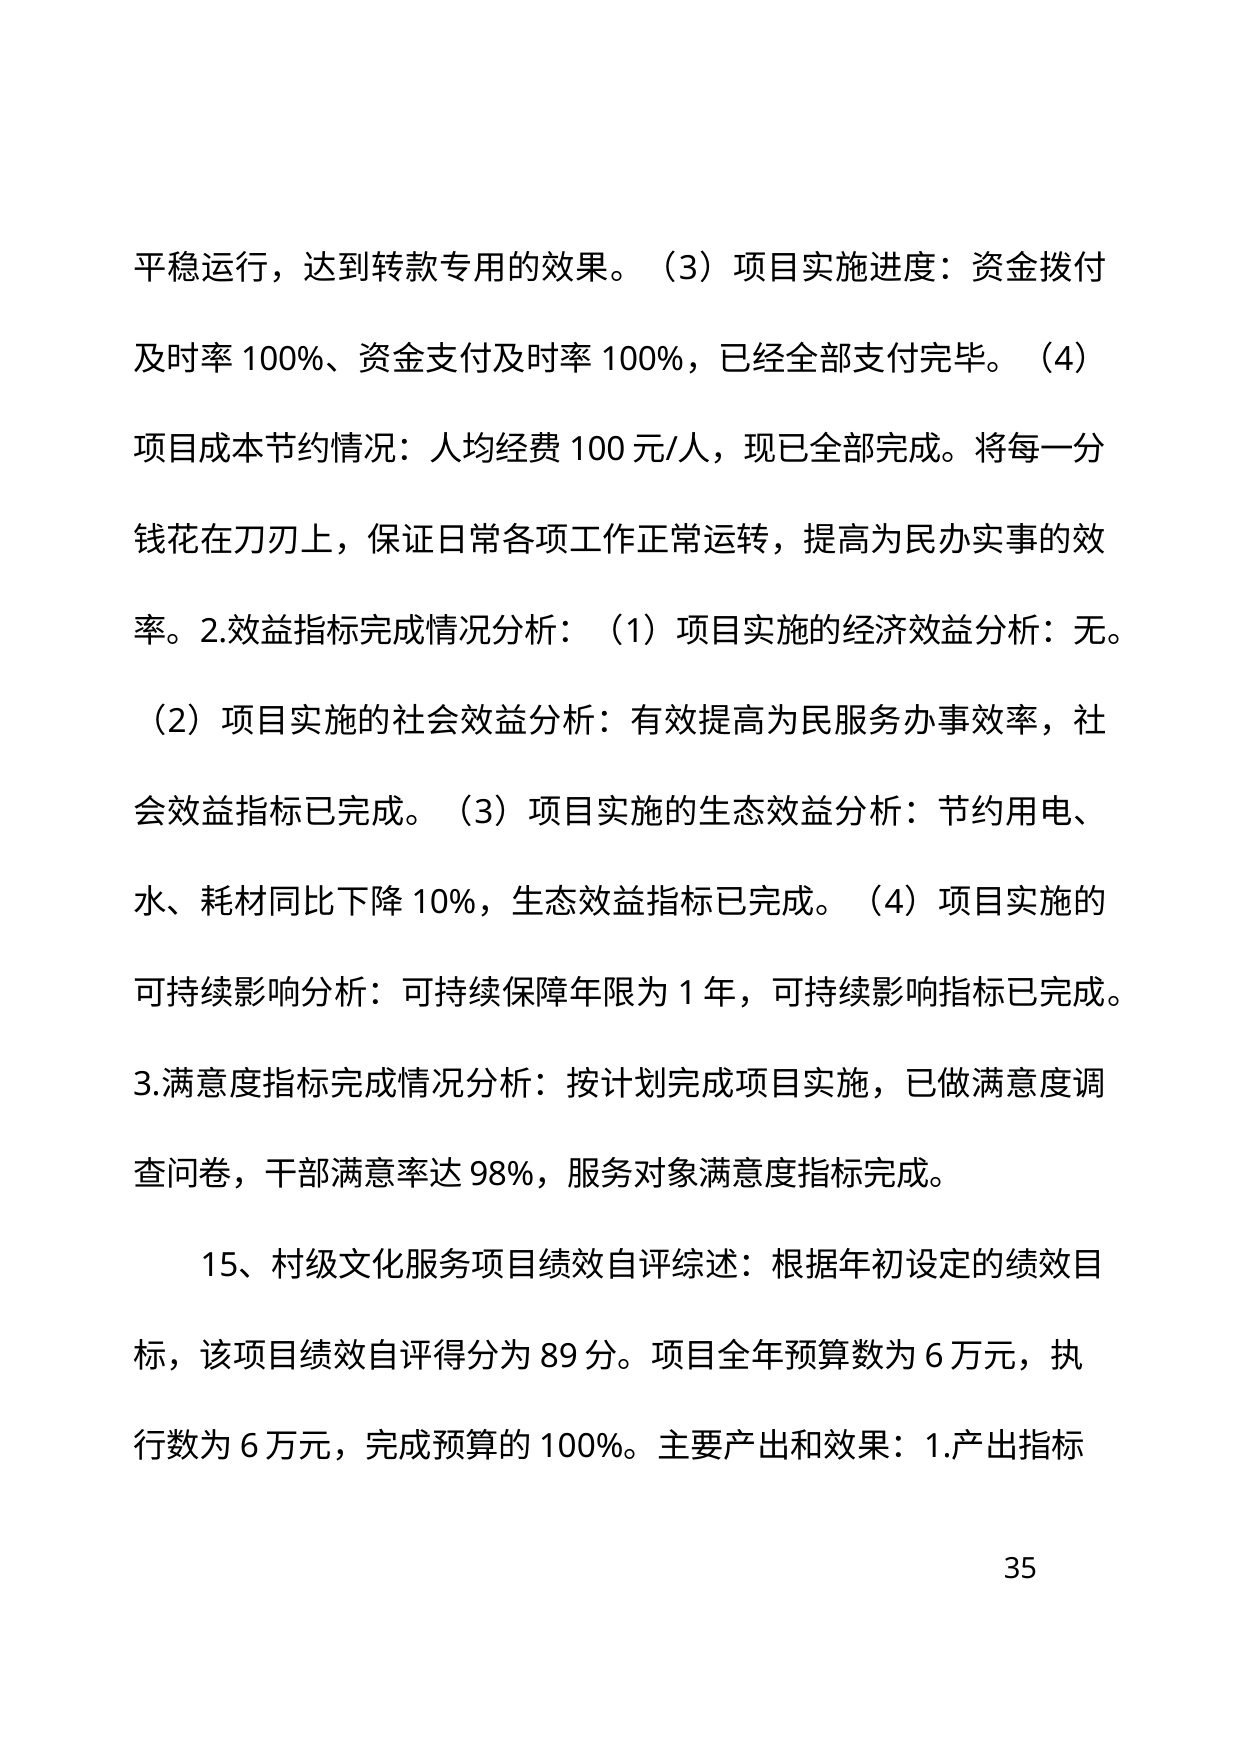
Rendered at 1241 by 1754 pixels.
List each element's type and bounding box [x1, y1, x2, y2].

text [133, 220, 1107, 1217]
text [133, 1217, 1107, 1489]
